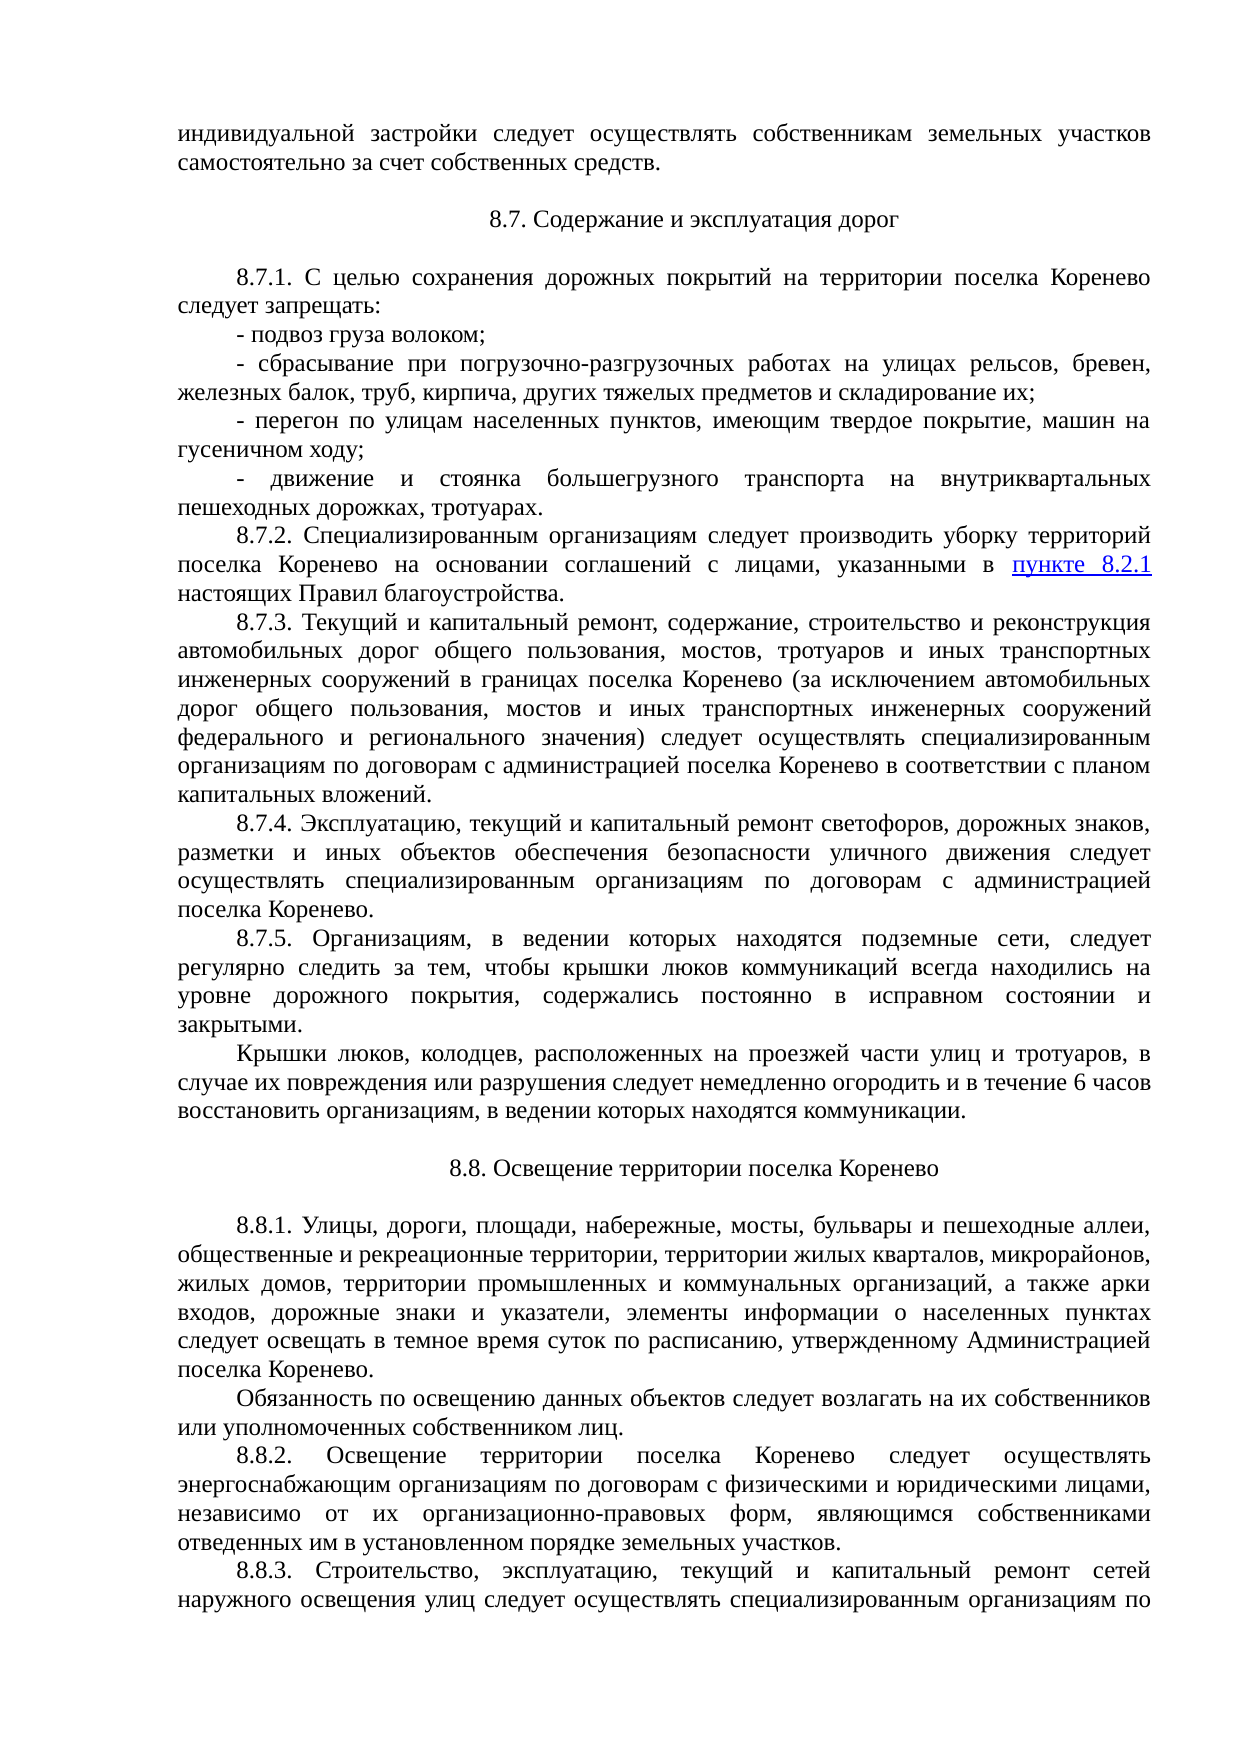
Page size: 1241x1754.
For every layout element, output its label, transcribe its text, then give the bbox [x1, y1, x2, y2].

text - перегон по улицам населенных пунктов, имеющим твердое покрытие, машин на гусеничном ходу; [177, 406, 1152, 463]
text Крышки люков, колодцев, расположенных на проезжей части улиц и тротуаров, в случае их повреждения или разрушения следует немедленно огородить и в течение 6 часов восстановить организациям, в ведении которых находятся коммуникации. [177, 1038, 1152, 1124]
text 8.7. Содержание и эксплуатация дорог [177, 204, 1152, 233]
text 8.7.3. Текущий и капитальный ремонт, содержание, строительство и реконструкция автомобильных дорог общего пользования, мостов, тротуаров и иных транспортных инженерных сооружений в границах поселка Коренево (за исключением автомобильных дорог общего пользования, мостов и иных транспортных инженерных сооружений федерального и регионального значения) следует осуществлять специализированным организациям по договорам с администрацией поселка Коренево в соответствии с планом капитальных вложений. [177, 607, 1152, 808]
text 8.8.1. Улицы, дороги, площади, набережные, мосты, бульвары и пешеходные аллеи, общественные и рекреационные территории, территории жилых кварталов, микрорайонов, жилых домов, территории промышленных и коммунальных организаций, а также арки входов, дорожные знаки и указатели, элементы информации о населенных пунктах следует освещать в темное время суток по расписанию, утвержденному Администрацией поселка Коренево. [177, 1211, 1152, 1383]
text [177, 118, 1152, 176]
text 8.8.2. Освещение территории поселка Коренево следует осуществлять энергоснабжающим организациям по договорам с физическими и юридическими лицами, независимо от их организационно-правовых форм, являющимся собственниками отведенных им в установленном порядке земельных участков. [177, 1441, 1152, 1556]
text 8.7.1. С целью сохранения дорожных покрытий на территории поселка Коренево следует запрещать: [177, 262, 1152, 319]
text 8.7.2. Специализированным организациям следует производить уборку территорий поселка Коренево на основании соглашений с лицами, указанными в пункте 8.2.1 настоящих Правил благоустройства. [177, 521, 1152, 607]
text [177, 1556, 1152, 1613]
text 8.7.5. Организациям, в ведении которых находятся подземные сети, следует регулярно следить за тем, чтобы крышки люков коммуникаций всегда находились на уровне дорожного покрытия, содержались постоянно в исправном состоянии и закрытыми. [177, 923, 1152, 1038]
text 8.8. Освещение территории поселка Коренево [177, 1153, 1152, 1182]
text - сбрасывание при погрузочно-разгрузочных работах на улицах рельсов, бревен, железных балок, труб, кирпича, других тяжелых предметов и складирование их; [177, 348, 1152, 406]
text Обязанность по освещению данных объектов следует возлагать на их собственников или уполномоченных собственником лиц. [177, 1383, 1152, 1441]
text - подвоз груза волоком; [177, 319, 1152, 348]
text - движение и стоянка большегрузного транспорта на внутриквартальных пешеходных дорожках, тротуарах. [177, 463, 1152, 521]
text 8.7.4. Эксплуатацию, текущий и капитальный ремонт светофоров, дорожных знаков, разметки и иных объектов обеспечения безопасности уличного движения следует осуществлять специализированным организациям по договорам с администрацией поселка Коренево. [177, 808, 1152, 923]
